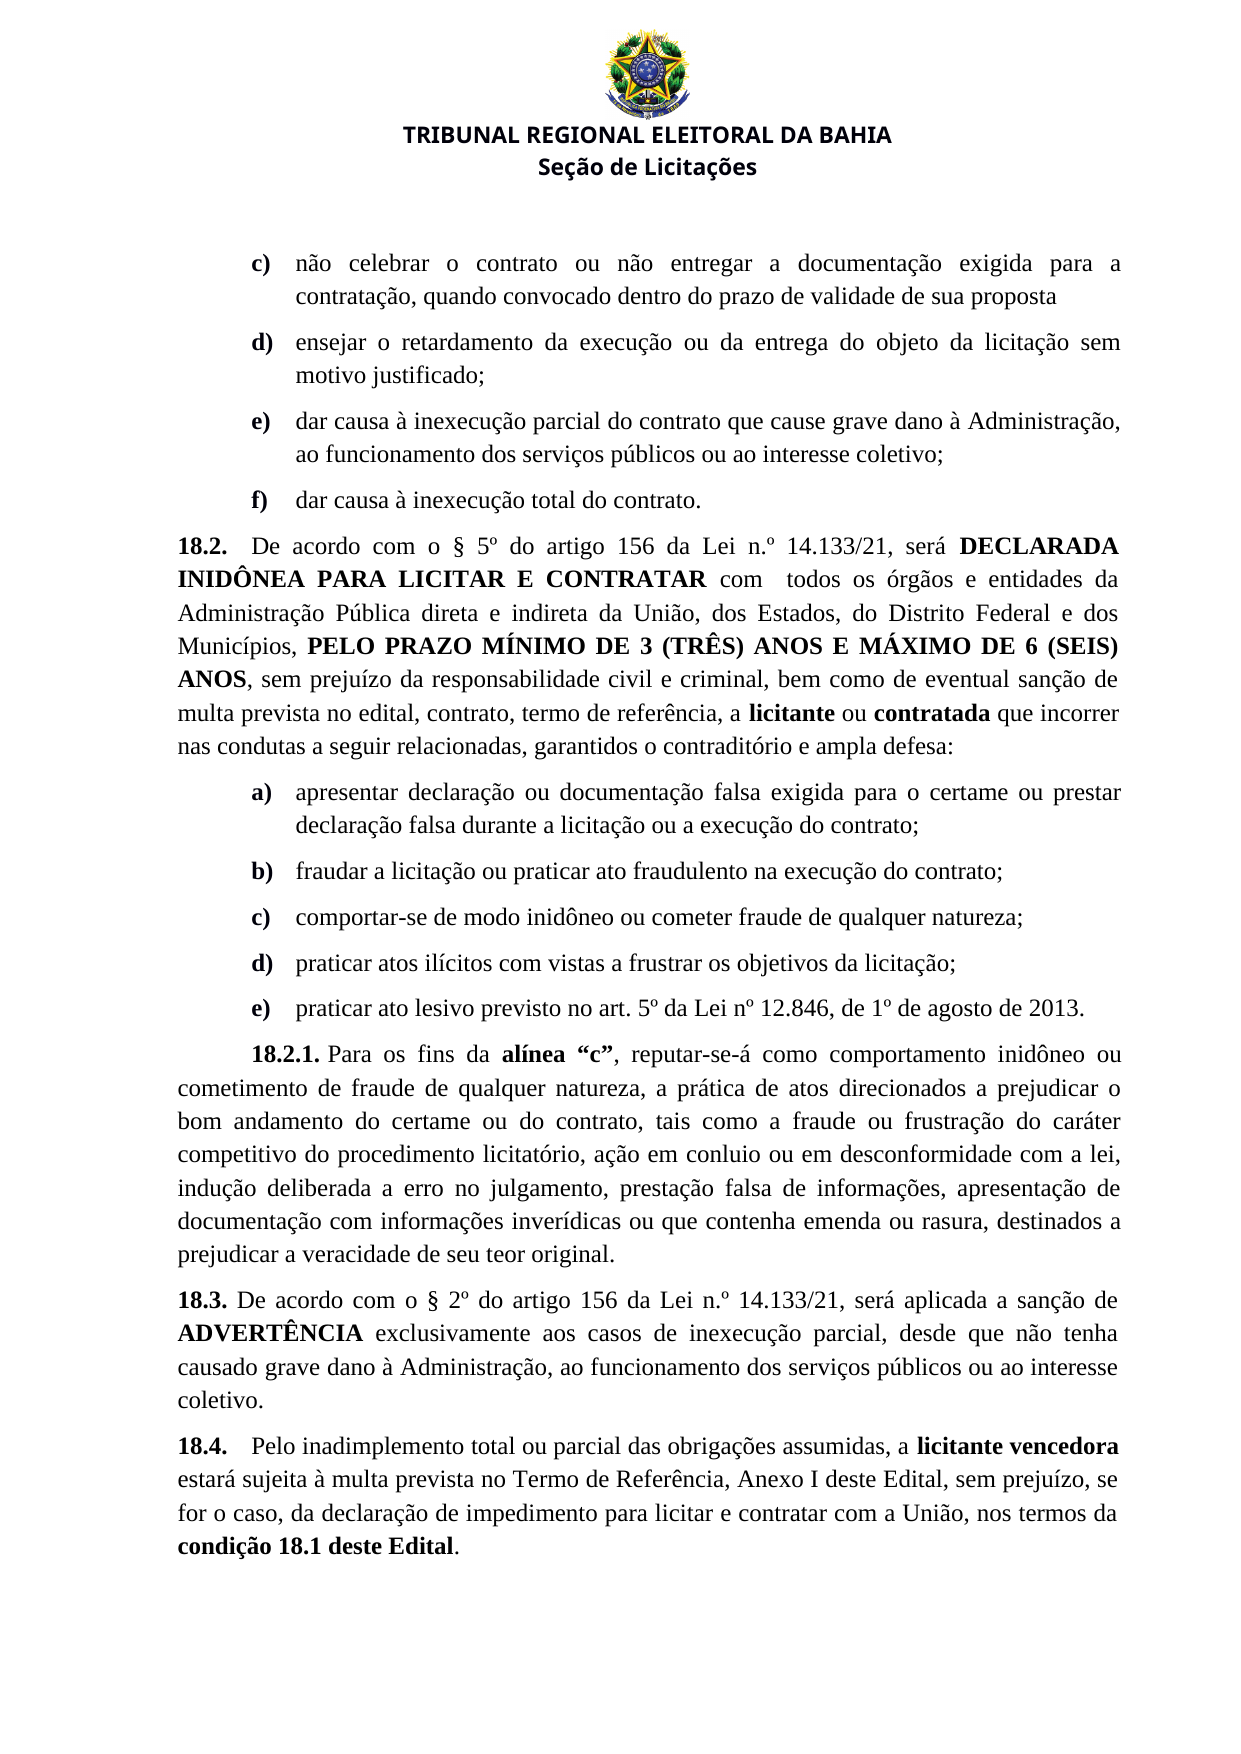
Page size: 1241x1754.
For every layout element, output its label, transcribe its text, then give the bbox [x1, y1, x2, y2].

list dar causa à inexecução parcial do contrato que cause grave dano à Administração, ao funcionamento dos serviços públicos ou ao interesse coletivo; [251, 403, 1122, 469]
list apresentar declaração ou documentação falsa exigida para o certame ou prestar declaração falsa durante a licitação ou a execução do contrato; [251, 773, 1122, 840]
text 18.2. De acordo com o § 5º do artigo 156 da Lei n.º 14.133/21, será DECLARADA INIDÔNEA PARA LICITAR E CONTRATAR com todos os órgãos e entidades da Administração Pública direta e indireta da União, dos Estados, do Distrito Federal e dos Municípios, PELO PRAZO MÍNIMO DE 3 (TRÊS) ANOS E MÁXIMO DE 6 (SEIS) ANOS, sem prejuízo da responsabilidade civil e criminal, bem como de eventual sanção de multa prevista no edital, contrato, termo de referência, a licitante ou contratada que incorrer nas condutas a seguir relacionadas, garantidos o contraditório e ampla defesa: [177, 528, 1119, 761]
list praticar atos ilícitos com vistas a frustrar os objetivos da licitação; [251, 944, 1122, 978]
list dar causa à inexecução total do contrato. [251, 482, 1122, 515]
list 18.2.1. Para os fins da alínea “c”, reputar-se-á como comportamento inidôneo ou cometimento de fraude de qualquer natureza, a prática de atos direcionados a prejudicar o bom andamento do certame ou do contrato, tais como a fraude ou frustração do caráter competitivo do procedimento licitatório, ação em conluio ou em desconformidade com a lei, indução deliberada a erro no julgamento, prestação falsa de informações, apresentação de documentação com informações inverídicas ou que contenha emenda ou rasura, destinados a prejudicar a veracidade de seu teor original. [177, 1036, 1122, 1269]
list praticar ato lesivo previsto no art. 5º da Lei nº 12.846, de 1º de agosto de 2013. [251, 990, 1122, 1023]
list comportar-se de modo inidôneo ou cometer fraude de qualquer natureza; [251, 898, 1122, 932]
list não celebrar o contrato ou não entregar a documentação exigida para a contratação, quando convocado dentro do prazo de validade de sua proposta [251, 244, 1122, 311]
text 18.3. De acordo com o § 2º do artigo 156 da Lei n.º 14.133/21, será aplicada a sanção de ADVERTÊNCIA exclusivamente aos casos de inexecução parcial, desde que não tenha causado grave dano à Administração, ao funcionamento dos serviços públicos ou ao interesse coletivo. [177, 1282, 1119, 1415]
list ensejar o retardamento da execução ou da entrega do objeto da licitação sem motivo justificado; [251, 323, 1122, 390]
list fraudar a licitação ou praticar ato fraudulento na execução do contrato; [251, 853, 1122, 886]
text 18.4. Pelo inadimplemento total ou parcial das obrigações assumidas, a licitante vencedora estará sujeita à multa prevista no Termo de Referência, Anexo I deste Edital, sem prejuízo, se for o caso, da declaração de impedimento para licitar e contratar com a União, nos termos da condição 18.1 deste Edital. [177, 1428, 1119, 1561]
